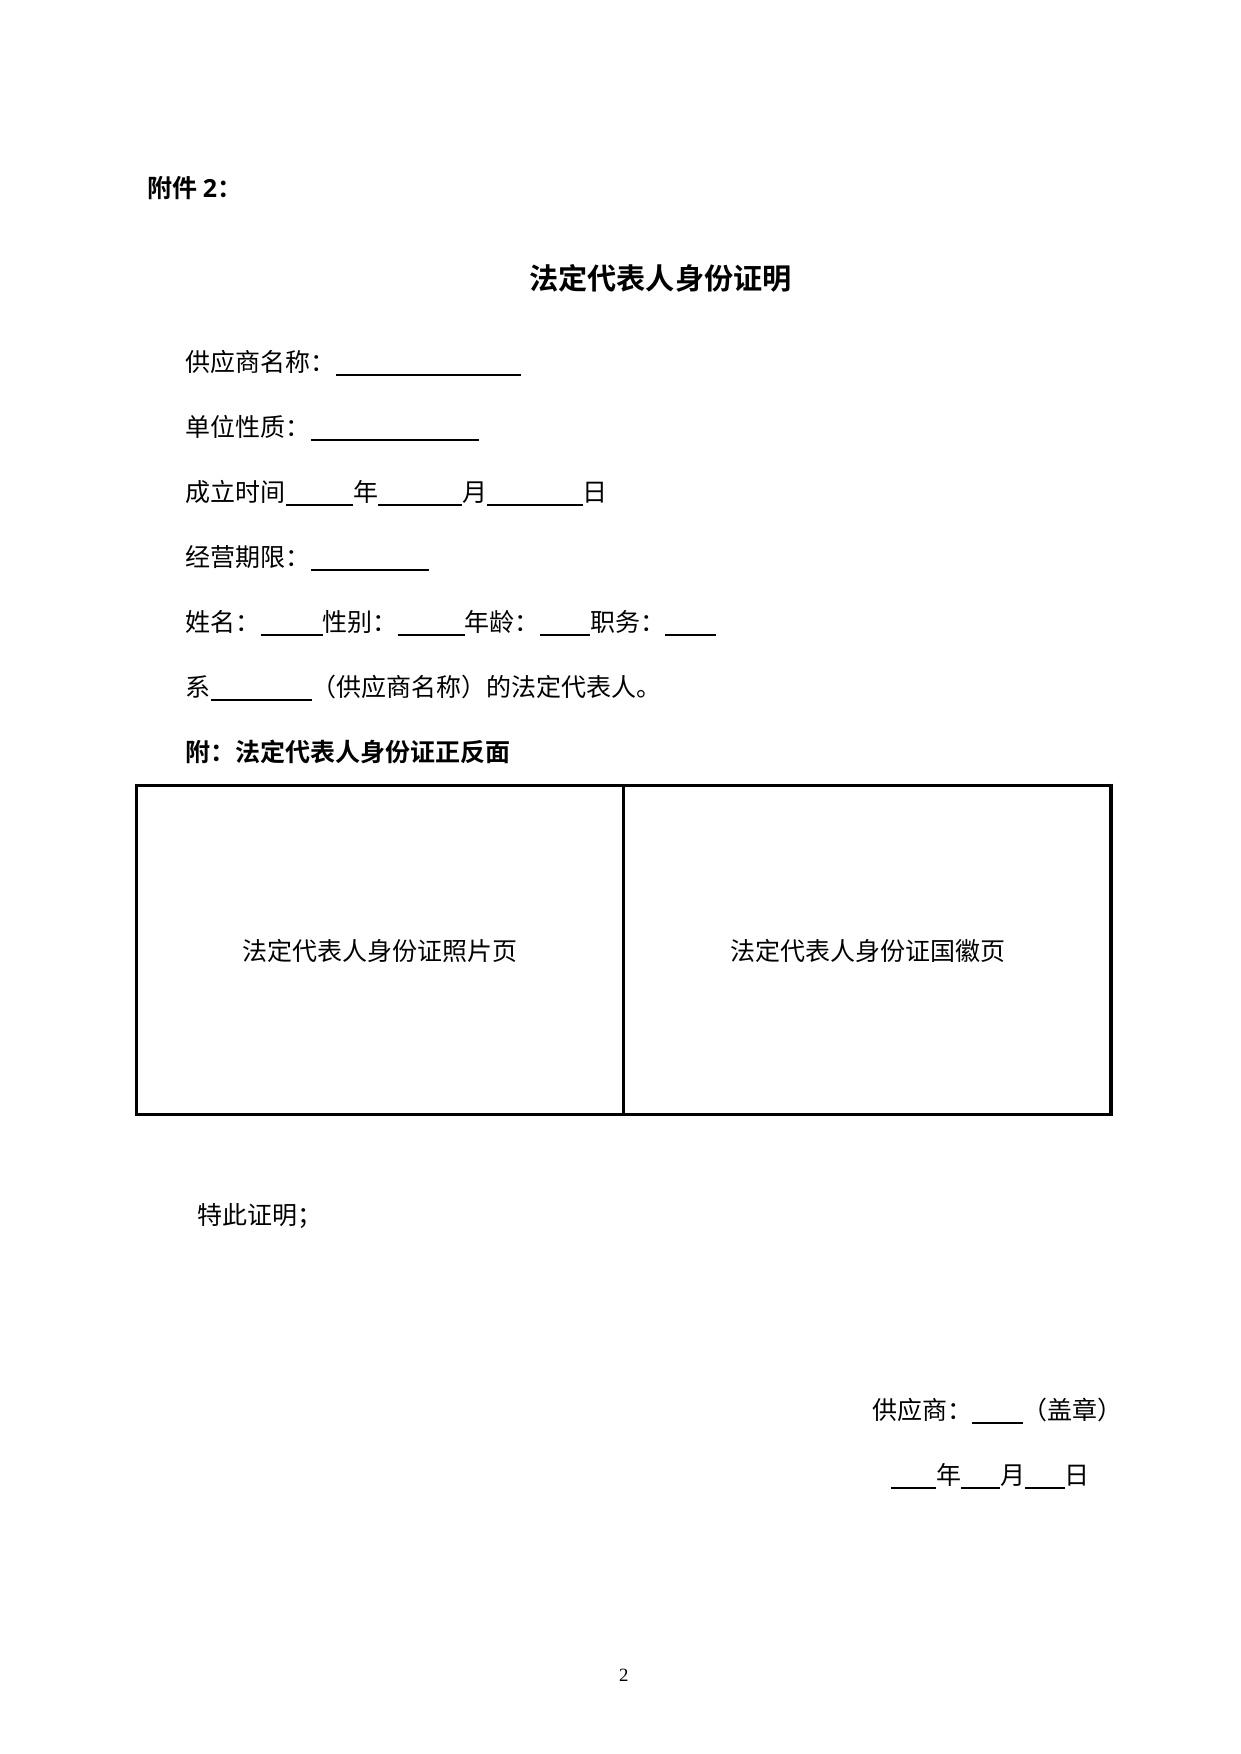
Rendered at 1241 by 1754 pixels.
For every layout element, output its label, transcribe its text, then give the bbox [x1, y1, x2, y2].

text 单位性质： [148, 393, 1122, 458]
text 姓名： 性别： 年龄： 职务： [148, 588, 1122, 653]
text 成立时间 年 月 日 [148, 458, 1122, 523]
text 供应商： （盖章） [148, 1376, 1122, 1441]
text 附：法定代表人身份证正反面 [148, 718, 1122, 783]
table_header 法定代表人身份证国徽页 [625, 787, 1109, 1113]
text 附件2： [148, 154, 1122, 219]
table_header 法定代表人身份证照片页 [138, 787, 622, 1113]
text 法定代表人身份证明 [148, 244, 1122, 309]
text 供应商名称： [148, 328, 1122, 393]
text 系 （供应商名称）的法定代表人。 [148, 653, 1122, 718]
text 经营期限： [148, 523, 1122, 588]
text 特此证明； [148, 1181, 1122, 1246]
text 年 月 日 [148, 1441, 1089, 1506]
